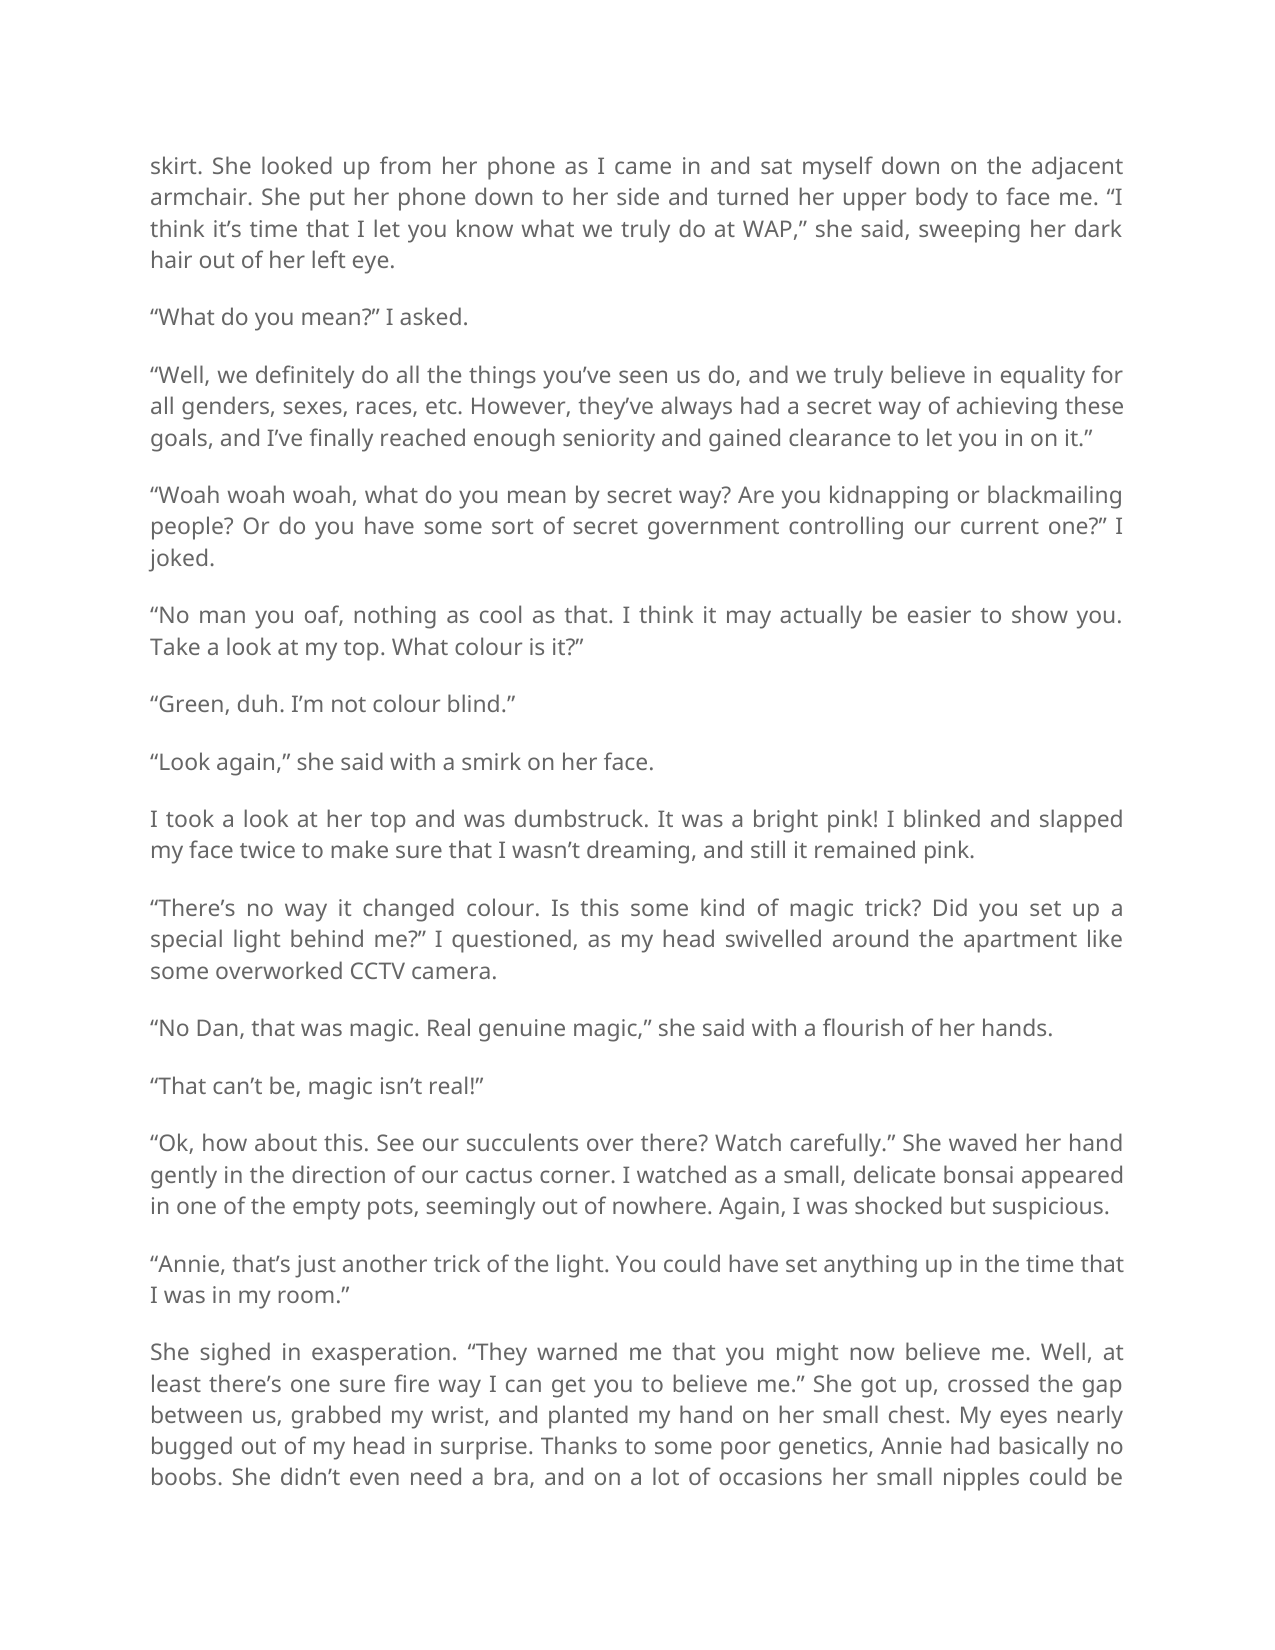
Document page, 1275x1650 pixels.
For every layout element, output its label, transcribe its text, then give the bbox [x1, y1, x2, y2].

text “Green, duh. I’m not colour blind.” [150, 688, 1125, 719]
text “No man you oaf, nothing as cool as that. I think it may actually be easier to show you. Take a look at my top. What colour is it?” [150, 599, 1125, 662]
text “Ok, how about this. See our succulents over there? Watch carefully.” She waved her hand gently in the direction of our cactus corner. I watched as a small, delicate bonsai appeared in one of the empty pots, seemingly out of nowhere. Again, I was shocked but suspicious. [150, 1127, 1125, 1221]
text “No Dan, that was magic. Real genuine magic,” she said with a flourish of her hands. [150, 1012, 1125, 1043]
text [150, 1336, 1125, 1493]
text “What do you mean?” I asked. [150, 301, 1125, 333]
text “That can’t be, magic isn’t real!” [150, 1070, 1125, 1101]
text “Annie, that’s just another trick of the light. You could have set anything up in the time that I was in my room.” [150, 1247, 1125, 1310]
text “Look again,” she said with a smirk on her face. [150, 746, 1125, 777]
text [150, 150, 1125, 275]
text I took a look at her top and was dumbstruck. It was a bright pink! I blinked and slapped my face twice to make sure that I wasn’t dreaming, and still it remained pink. [150, 803, 1125, 866]
text “There’s no way it changed colour. Is this some kind of magic trick? Did you set up a special light behind me?” I questioned, as my head swivelled around the apartment like some overworked CCTV camera. [150, 892, 1125, 986]
text “Well, we definitely do all the things you’ve seen us do, and we truly believe in equality for all genders, sexes, races, etc. However, they’ve always had a secret way of achieving these goals, and I’ve finally reached enough seniority and gained clearance to let you in on it.” [150, 359, 1125, 453]
text “Woah woah woah, what do you mean by secret way? Are you kidnapping or blackmailing people? Or do you have some sort of secret government controlling our current one?” I joked. [150, 479, 1125, 573]
